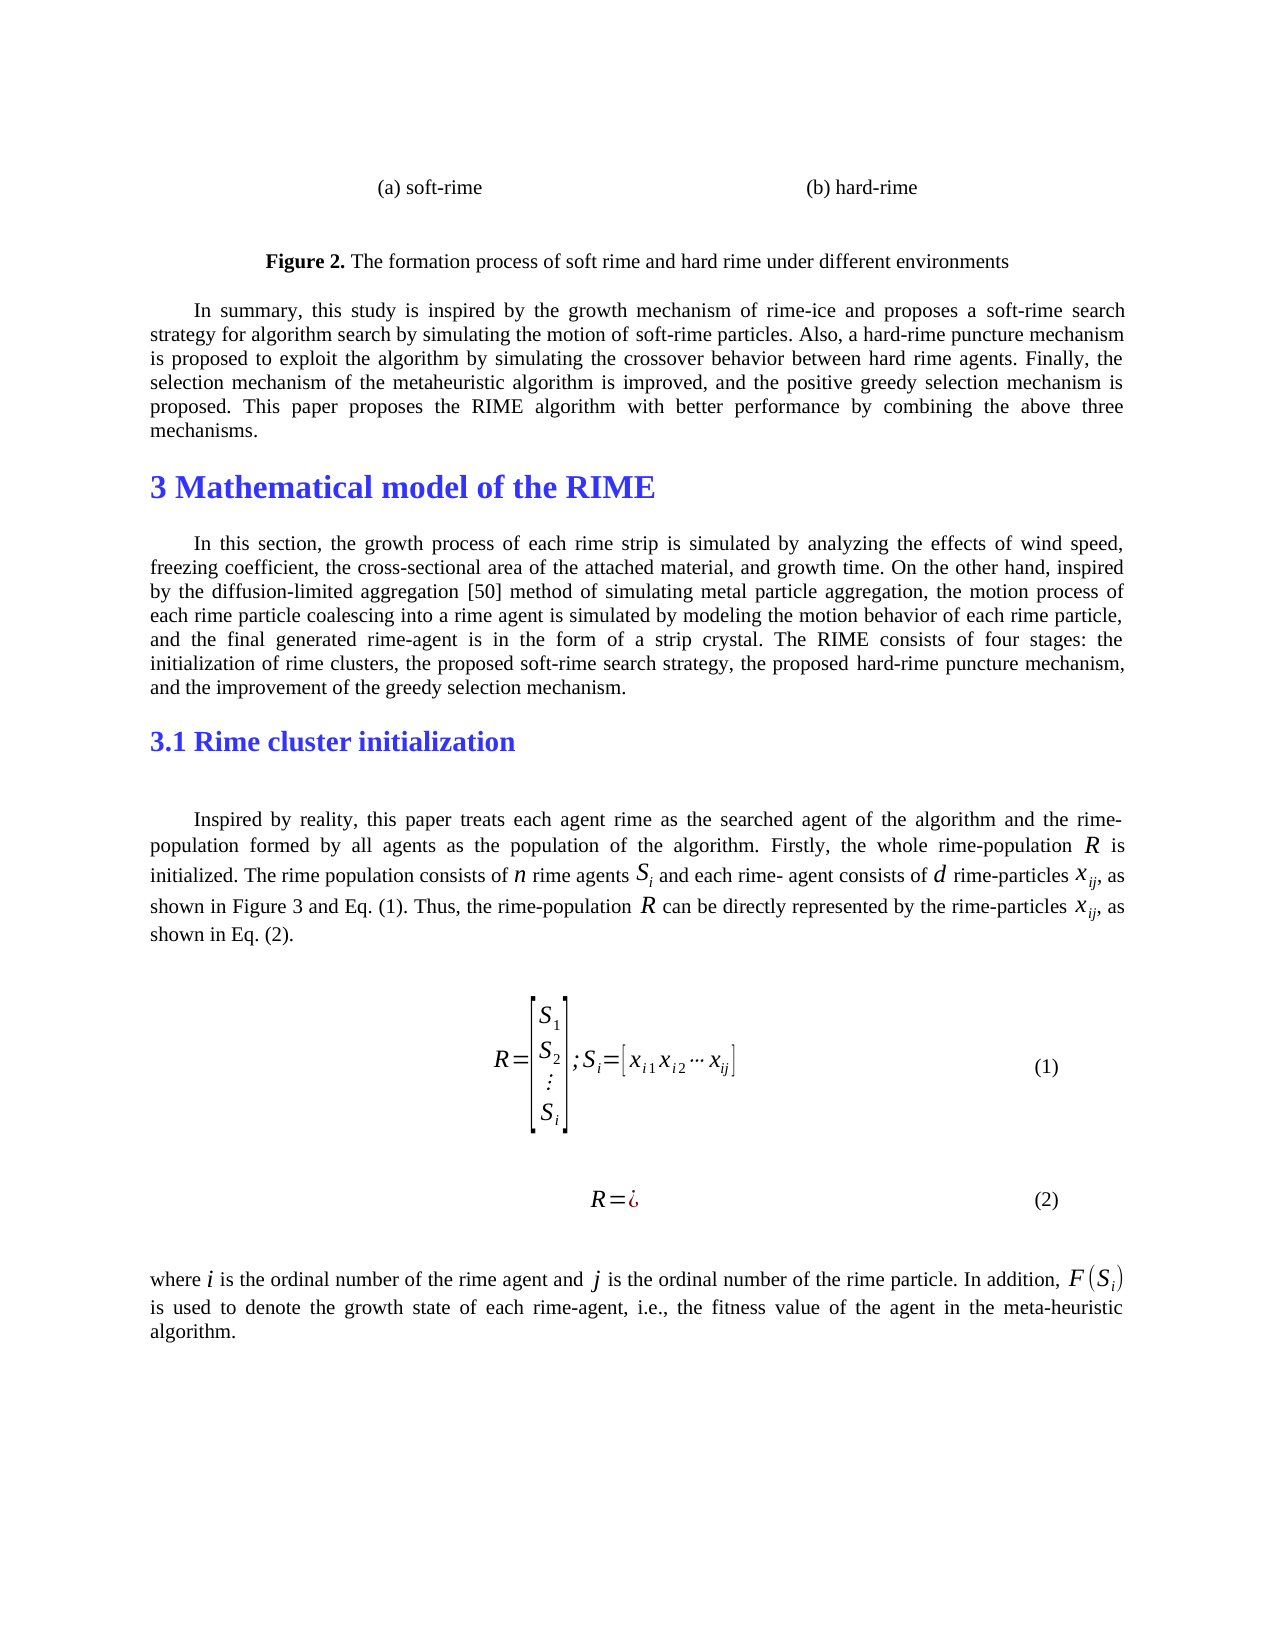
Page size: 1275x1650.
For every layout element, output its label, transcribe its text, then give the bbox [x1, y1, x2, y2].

table_cell [205, 1161, 1023, 1238]
text In this section, the growth process of each rime strip is simulated by analyzing the effects of wind speed, freezing coefficient, the cross-sectional area of the attached material, and growth time. On the other hand, inspired by the diffusion-limited aggregation [50] method of simulating metal particle aggregation, the motion process of each rime particle coalescing into a rime agent is simulated by modeling the motion behavior of each rime particle, and the final generated rime-agent is in the form of a strip crystal. The RIME consists of four stages: the initialization of rime clusters, the proposed soft-rime search strategy, the proposed hard-rime puncture mechanism, and the improvement of the greedy selection mechanism. [150, 531, 1125, 699]
subtitle 3.1 Rime cluster initialization [150, 724, 1125, 758]
text where is the ordinal number of the rime agent and is the ordinal number of the rime particle. In addition, is used to denote the growth state of each rime-agent, i.e., the fitness value of the agent in the meta-heuristic algorithm. [150, 1263, 1125, 1343]
subtitle 3 Mathematical model of the RIME [150, 467, 1125, 506]
text In summary, this study is inspired by the growth mechanism of rime-ice and proposes a soft-rime search strategy for algorithm search by simulating the motion of soft-rime particles. Also, a hard-rime puncture mechanism is proposed to exploit the algorithm by simulating the crossover behavior between hard rime agents. Finally, the selection mechanism of the metaheuristic algorithm is improved, and the positive greedy selection mechanism is proposed. This paper proposes the RIME algorithm with better performance by combining the above three mechanisms. [150, 298, 1125, 442]
table_header (b) hard-rime [646, 150, 1078, 224]
text Figure 2. The formation process of soft rime and hard rime under different environments [150, 249, 1081, 273]
table_cell (2) [1023, 1161, 1070, 1238]
table_header (a) soft-rime [214, 150, 646, 224]
table_header (1) [1023, 971, 1070, 1161]
table_header [205, 971, 1023, 1161]
text Inspired by reality, this paper treats each agent rime as the searched agent of the algorithm and the rime-population formed by all agents as the population of the algorithm. Firstly, the whole rime-population is initialized. The rime population consists of rime agents and each rime- agent consists of rime-particles , as shown in Figure 3 and Eq. (1). Thus, the rime-population can be directly represented by the rime-particles , as shown in Eq. (2). [150, 807, 1125, 946]
